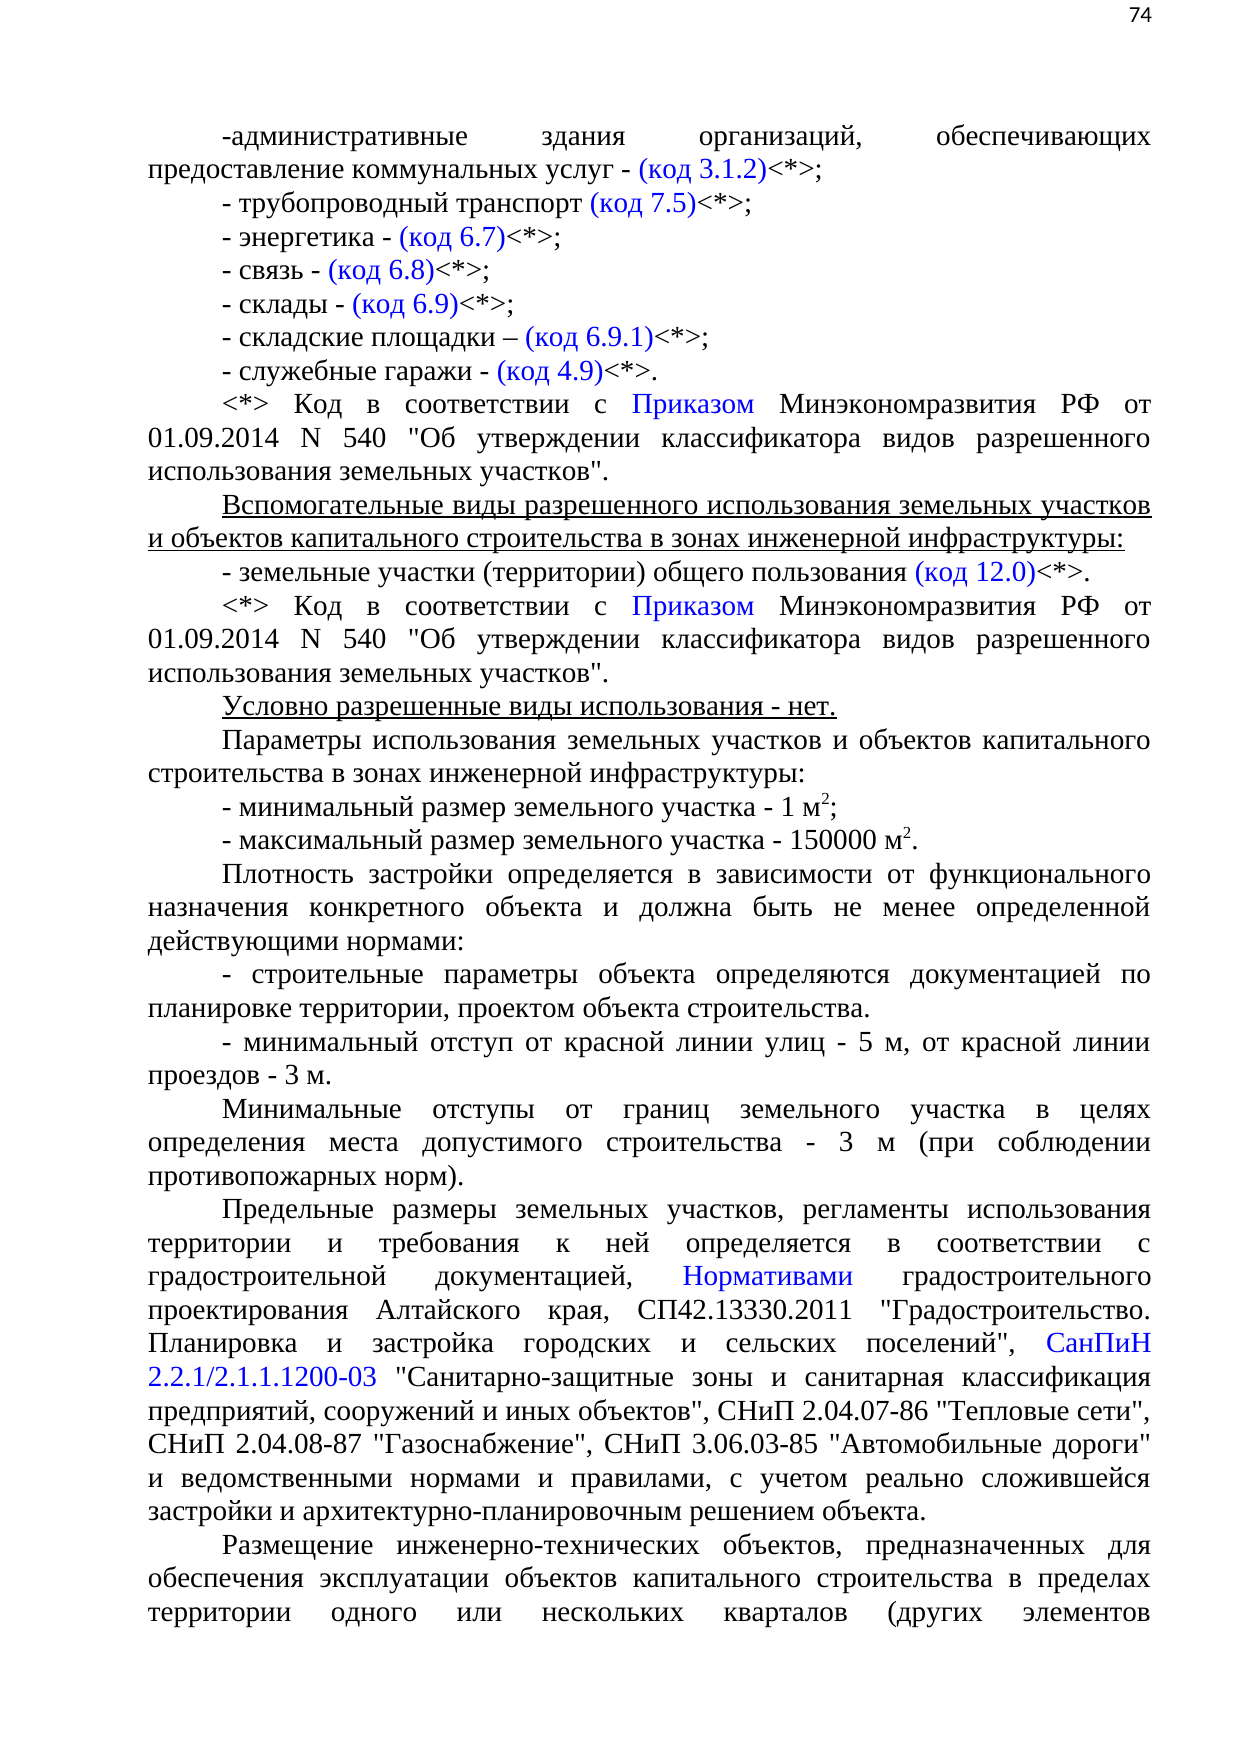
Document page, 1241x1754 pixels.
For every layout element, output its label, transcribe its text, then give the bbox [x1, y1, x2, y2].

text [148, 1527, 1152, 1627]
text <*> Код в соответствии с Приказом Минэкономразвития РФ от 01.09.2014 N 540 "Об утверждении классификатора видов разрешенного использования земельных участков". [148, 386, 1152, 487]
text -административные здания организаций, обеспечивающих предоставление коммунальных услуг - (код 3.1.2)<*>; [148, 118, 1152, 185]
text - склады - (код 6.9)<*>; [148, 286, 1152, 319]
text - служебные гаражи - (код 4.9)<*>. [148, 353, 1152, 386]
text - земельные участки (территории) общего пользования (код 12.0)<*>. [148, 554, 1152, 588]
text Параметры использования земельных участков и объектов капитального строительства в зонах инженерной инфраструктуры: [148, 722, 1152, 789]
text Условно разрешенные виды использования - нет. [148, 688, 1152, 722]
text Вспомогательные виды разрешенного использования земельных участков и объектов капитального строительства в зонах инженерной инфраструктуры: [148, 487, 1152, 554]
text Плотность застройки определяется в зависимости от функционального назначения конкретного объекта и должна быть не менее определенной действующими нормами: [148, 856, 1152, 957]
text - минимальный размер земельного участка - 1 м2; [148, 789, 1152, 822]
text - трубопроводный транспорт (код 7.5)<*>; [148, 185, 1152, 219]
text - связь - (код 6.8)<*>; [148, 252, 1152, 286]
text - минимальный отступ от красной линии улиц - 5 м, от красной линии проездов - 3 м. [148, 1024, 1152, 1091]
text - энергетика - (код 6.7)<*>; [148, 219, 1152, 252]
text Минимальные отступы от границ земельного участка в целях определения места допустимого строительства - 3 м (при соблюдении противопожарных норм). [148, 1091, 1152, 1191]
text - максимальный размер земельного участка - 150000 м2. [148, 822, 1152, 856]
text - строительные параметры объекта определяются документацией по планировке территории, проектом объекта строительства. [148, 957, 1152, 1024]
text - складские площадки – (код 6.9.1)<*>; [148, 319, 1152, 353]
text <*> Код в соответствии с Приказом Минэкономразвития РФ от 01.09.2014 N 540 "Об утверждении классификатора видов разрешенного использования земельных участков". [148, 588, 1152, 688]
text Предельные размеры земельных участков, регламенты использования территории и требования к ней определяется в соответствии с градостроительной документацией, Нормативами градостроительного проектирования Алтайского края, СП42.13330.2011 "Градостроительство. Планировка и застройка городских и сельских поселений", СанПиН 2.2.1/2.1.1.1200-03 "Санитарно-защитные зоны и санитарная классификация предприятий, сооружений и иных объектов", СНиП 2.04.07-86 "Тепловые сети", СНиП 2.04.08-87 "Газоснабжение", СНиП 3.06.03-85 "Автомобильные дороги" и ведомственными нормами и правилами, с учетом реально сложившейся застройки и архитектурно-планировочным решением объекта. [148, 1191, 1152, 1527]
